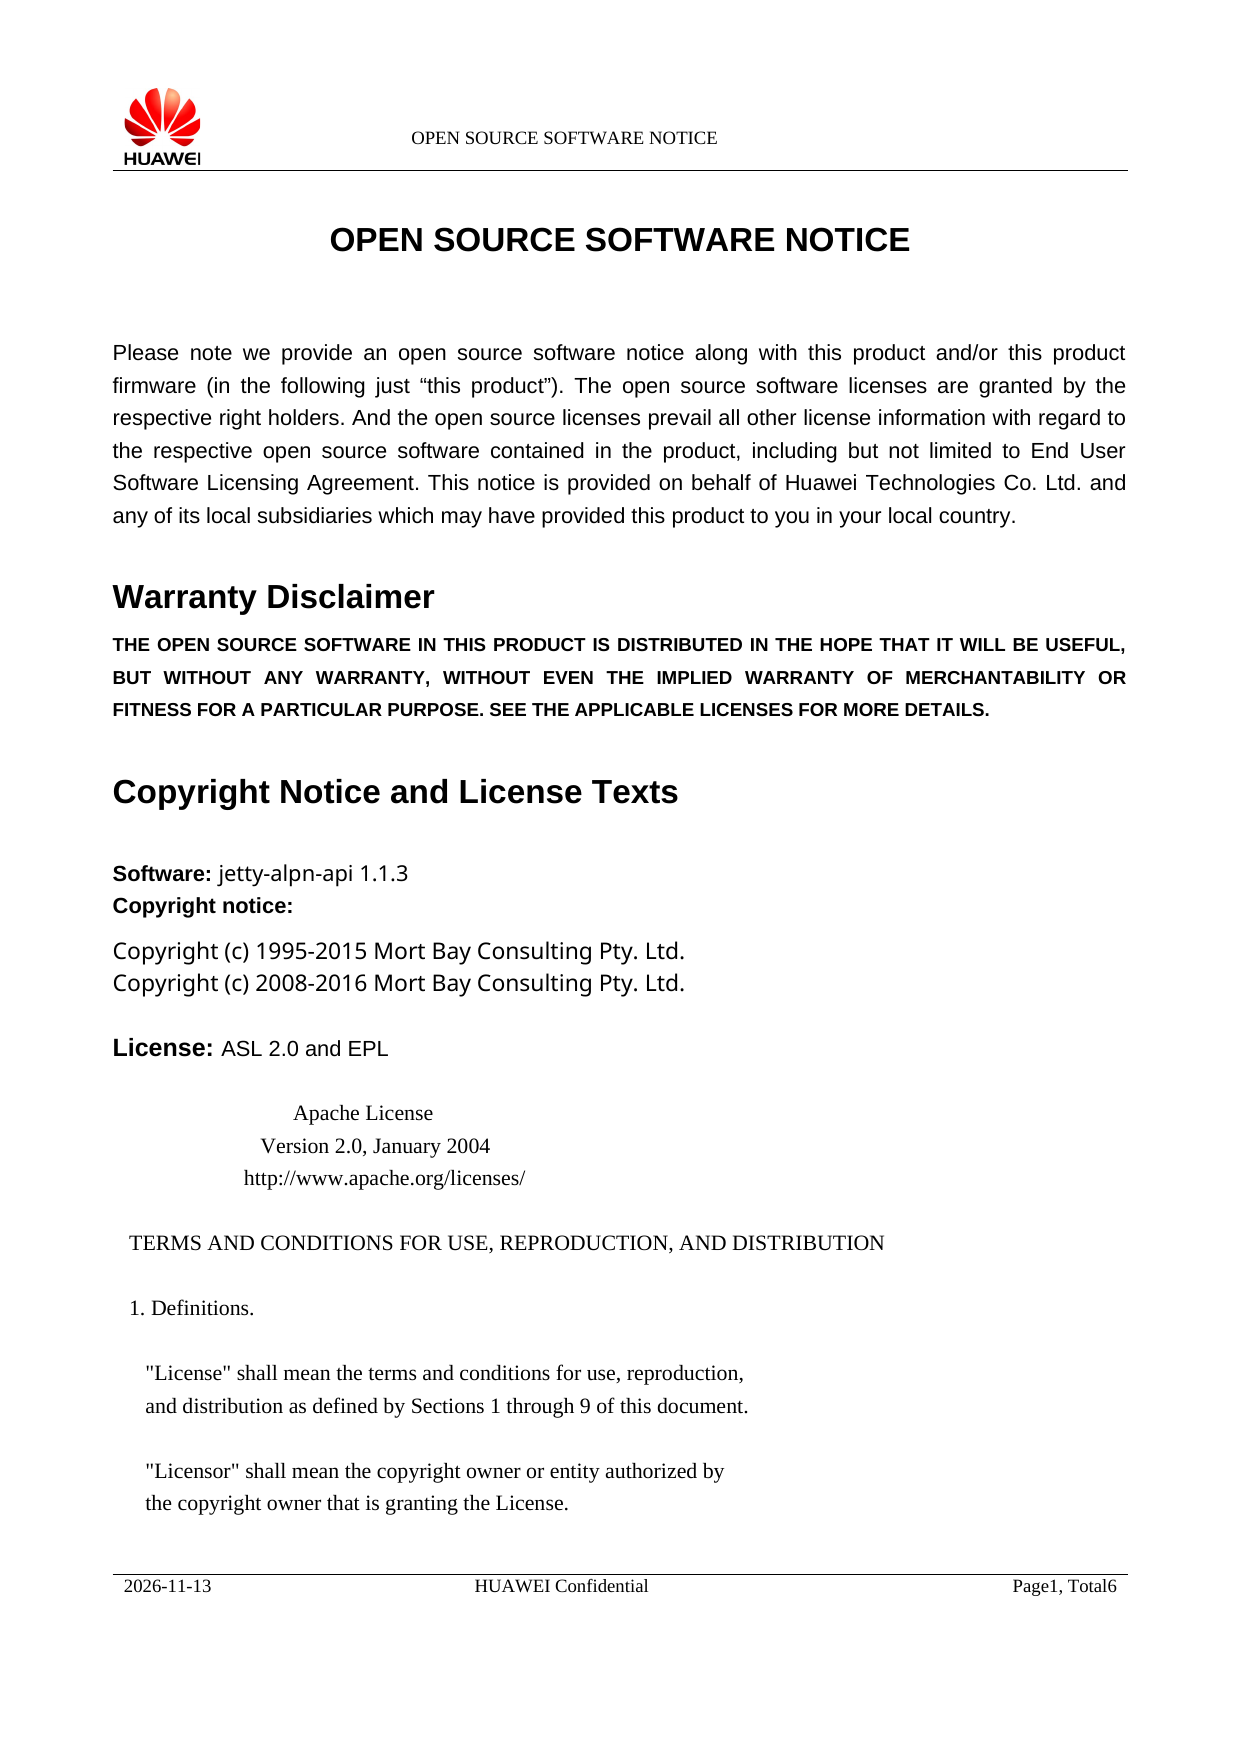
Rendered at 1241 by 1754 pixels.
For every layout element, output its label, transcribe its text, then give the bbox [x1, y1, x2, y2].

title Software: jetty-alpn-api 1.1.3 [112, 856, 1128, 889]
text License: ASL 2.0 and EPL [112, 1031, 1128, 1064]
text The open source software in this product is distributed in the hope that it will be useful, but WITHOUT ANY WARRANTY, without even the implied warranty of MERCHANTABILITY or FITNESS FOR A PARTICULAR PURPOSE. See the applicable licenses for more details. [112, 629, 1128, 726]
text Copyright Notice and License Texts [112, 759, 1128, 824]
text OPEN SOURCE SOFTWARE NOTICE [112, 206, 1128, 271]
text Please note we provide an open source software notice along with this product and/or this product firmware (in the following just “this product”). The open source software licenses are granted by the respective right holders. And the open source licenses prevail all other license information with regard to the respective open source software contained in the product, including but not limited to End User Software Licensing Agreement. This notice is provided on behalf of Huawei Technologies Co. Ltd. and any of its local subsidiaries which may have provided this product to you in your local country. [112, 336, 1128, 531]
picture [124, 88, 201, 165]
text Copyright notice: [112, 889, 1128, 921]
text Copyright (c) 1995-2015 Mort Bay Consulting Pty. Ltd. Copyright (c) 2008-2016 Mort Bay Consulting Pty. Ltd. [112, 934, 1128, 1031]
text Warranty Disclaimer [112, 564, 1128, 629]
